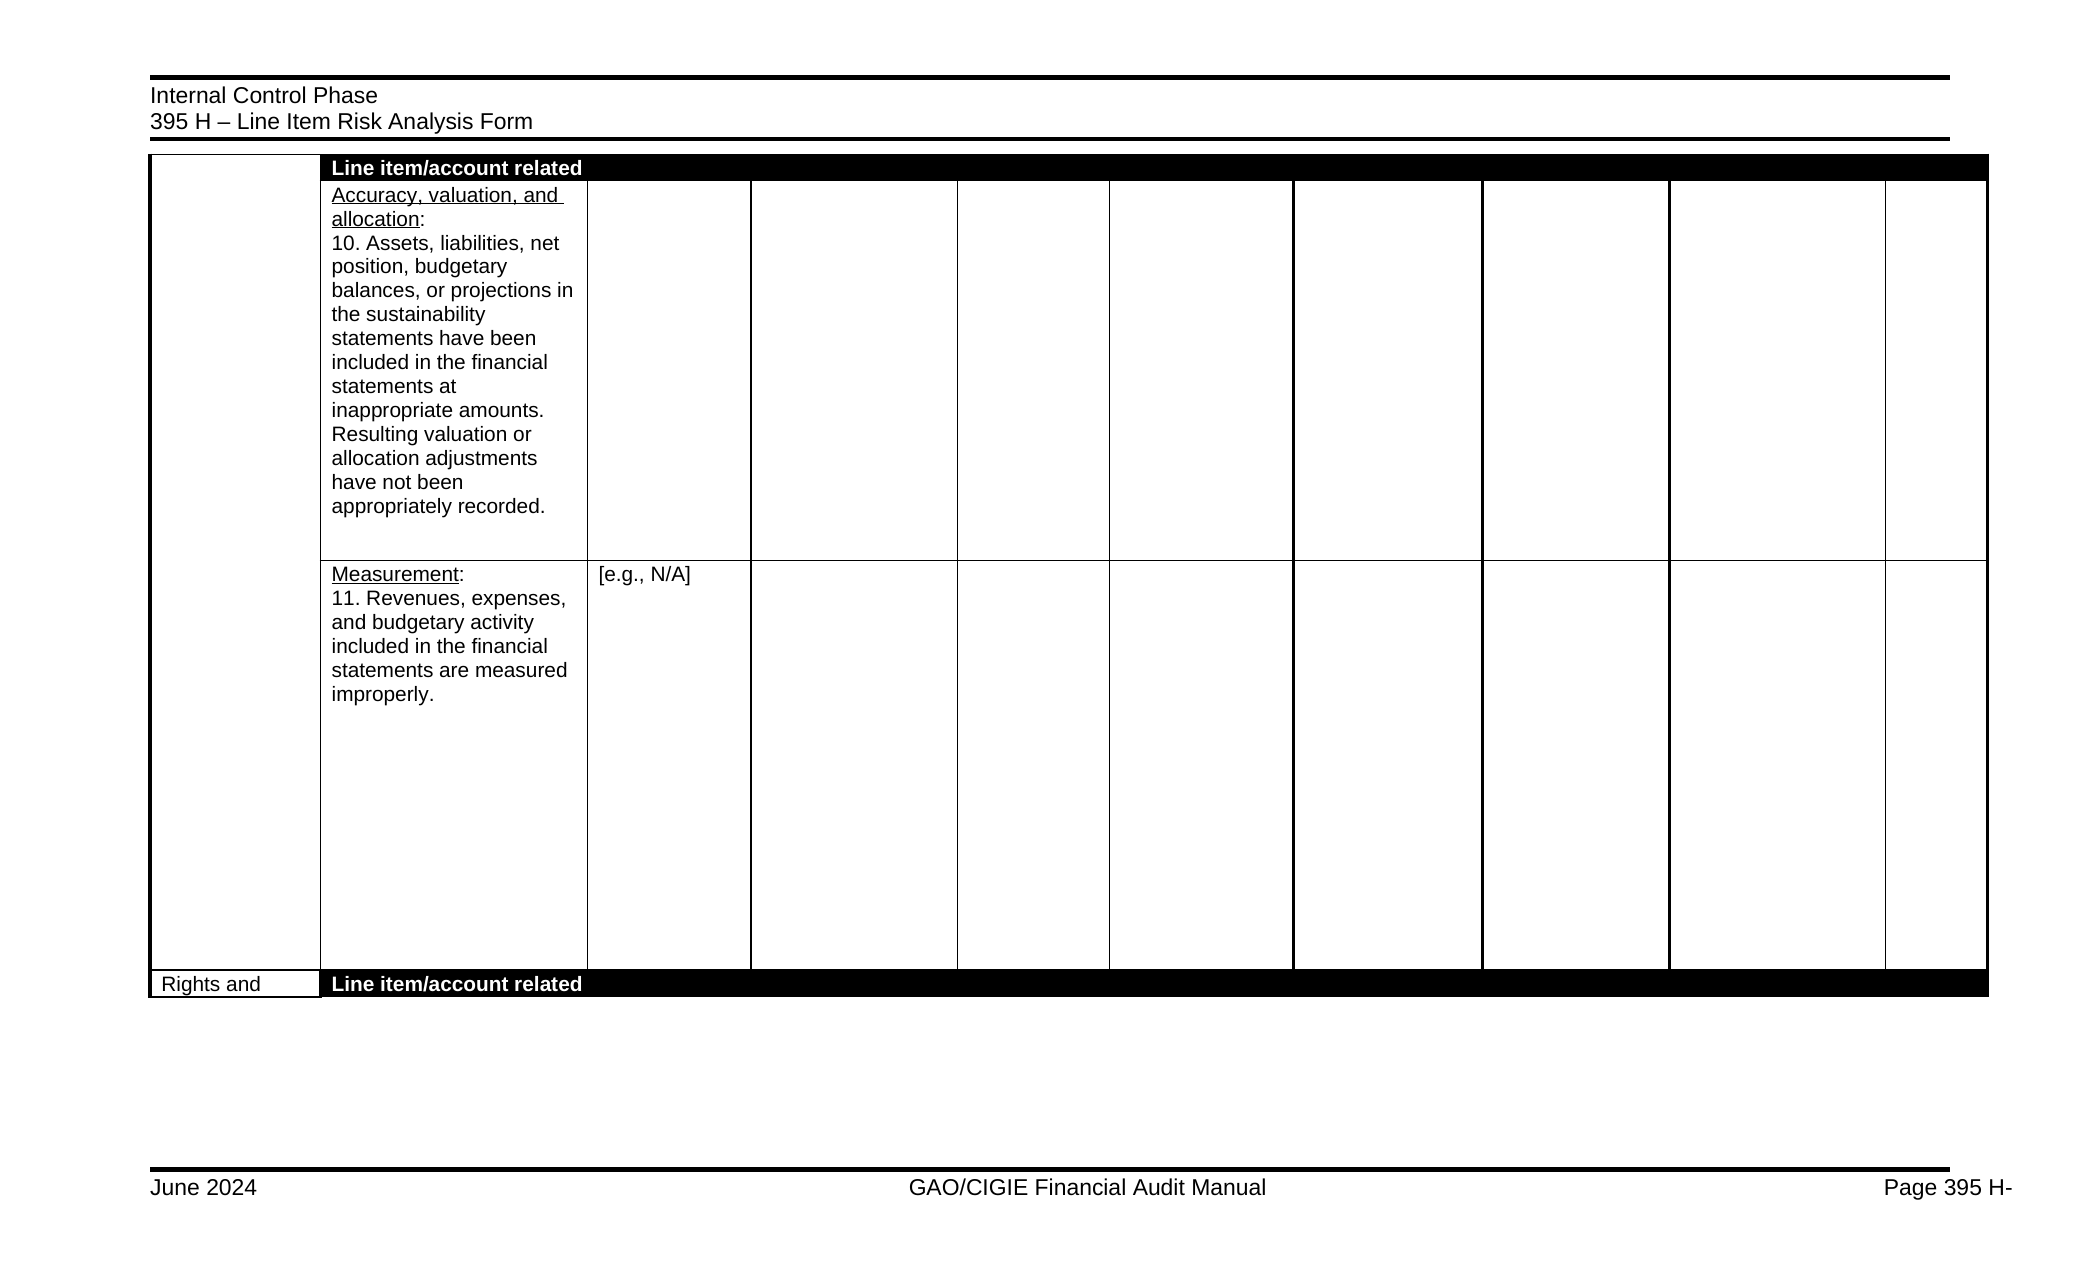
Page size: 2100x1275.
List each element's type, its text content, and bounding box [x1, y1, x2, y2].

table_cell Accuracy, valuation, and allocation: 10. Assets, liabilities, net position, budgetary balances, or projections in the sustainability statements have been included in the financial statements at inappropriate amounts. Resulting valuation or allocation adjustments have not been appropriately recorded. [321, 181, 587, 560]
table_cell [1484, 561, 1668, 969]
table_cell [1295, 181, 1481, 560]
table_cell [e.g., N/A] [588, 561, 750, 969]
table_cell [1295, 561, 1481, 969]
table_cell [1110, 561, 1292, 969]
table_cell [1110, 181, 1292, 560]
table_cell Line item/account related [322, 970, 1986, 996]
table_cell [1886, 561, 1986, 969]
table_cell [1671, 561, 1885, 969]
table_cell [958, 181, 1109, 560]
table_cell Measurement: 11. Revenues, expenses, and budgetary activity included in the financial statements are measured improperly. [321, 561, 587, 969]
table_cell [958, 561, 1109, 969]
table_cell [1484, 181, 1668, 560]
table_cell [1671, 181, 1885, 560]
table_cell [752, 561, 957, 969]
table_cell [1886, 181, 1986, 560]
table_cell Line item/account related [321, 155, 1986, 180]
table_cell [152, 971, 319, 996]
table_cell [752, 181, 957, 560]
table_cell [588, 181, 750, 560]
